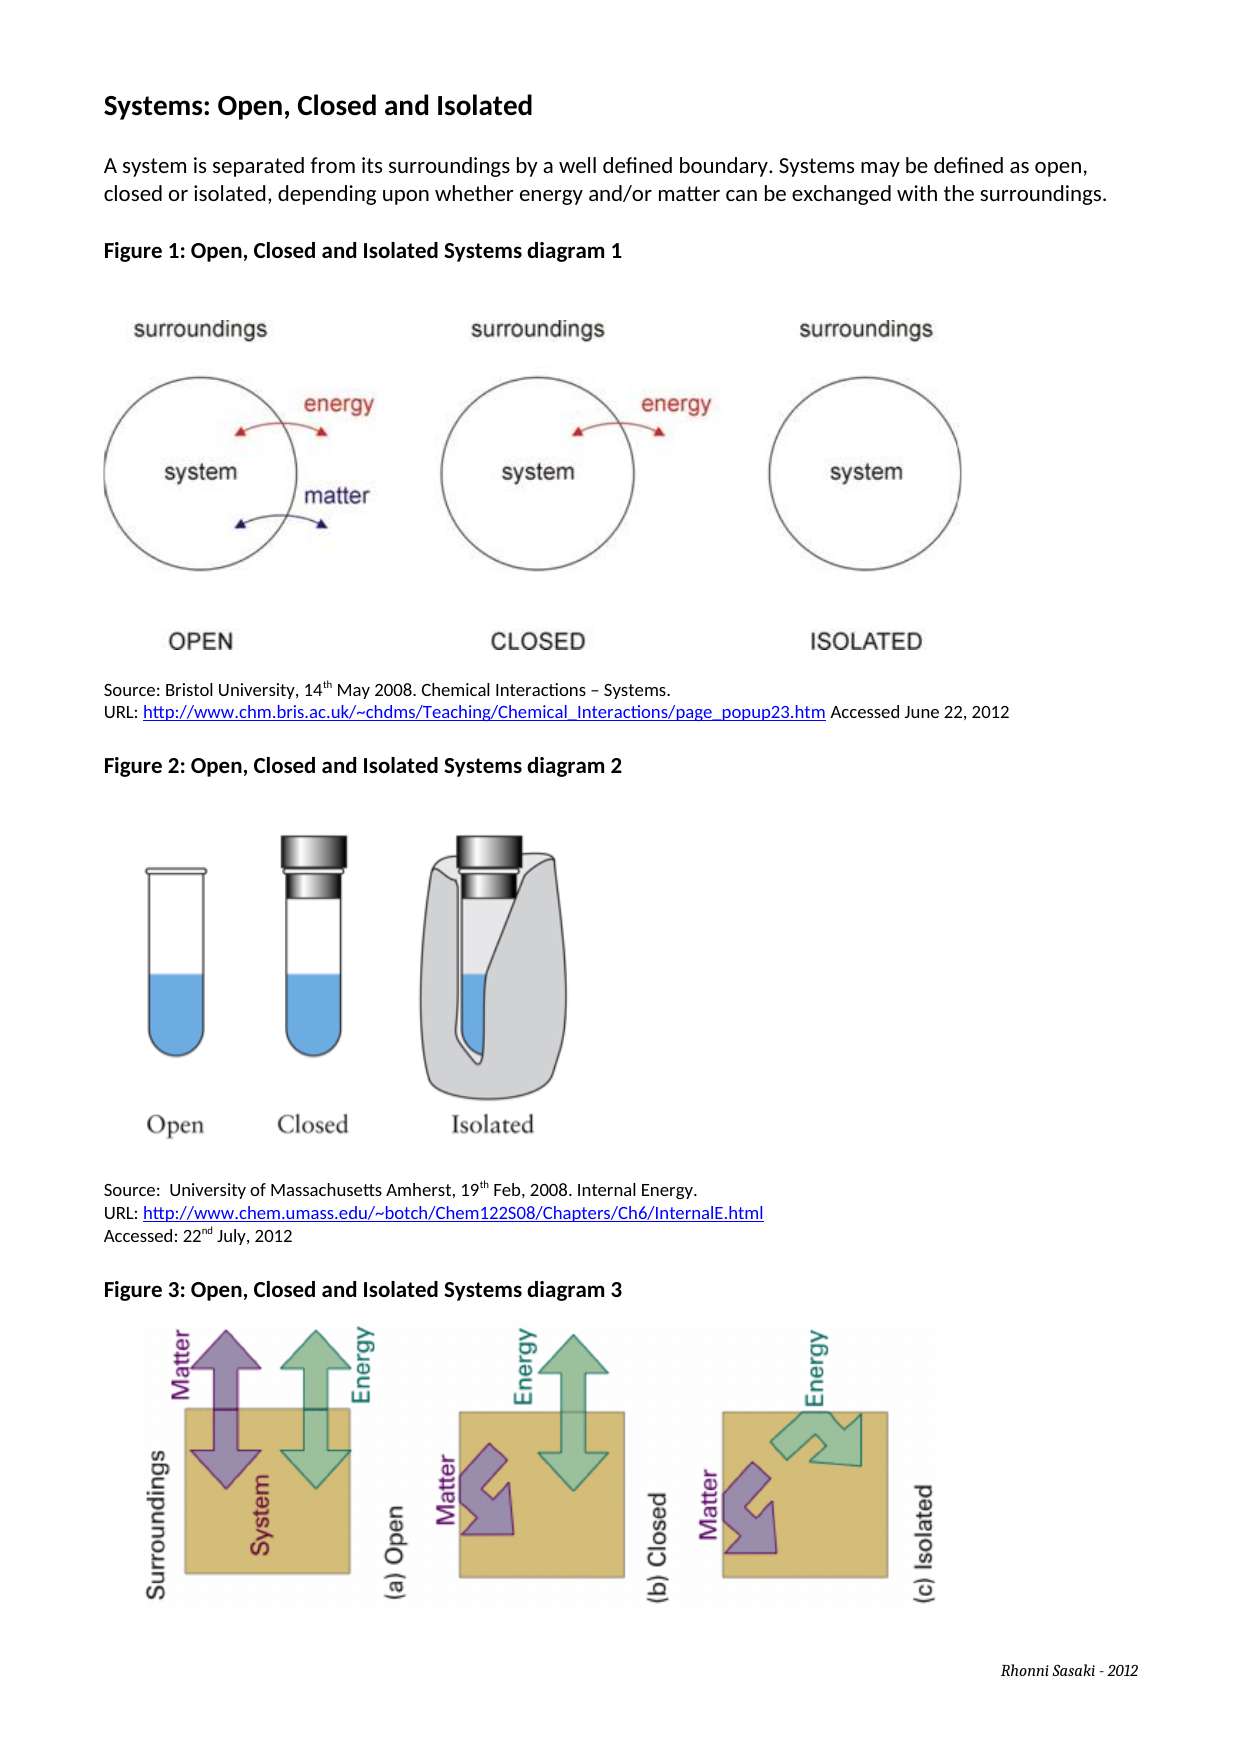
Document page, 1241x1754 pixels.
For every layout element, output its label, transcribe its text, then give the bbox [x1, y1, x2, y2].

picture [103, 320, 962, 650]
text A system is separated from its surroundings by a well defined boundary. Systems may be defined as open, closed or isolated, depending upon whether energy and/or matter can be exchanged with the surroundings. [103, 151, 1138, 207]
text Figure 1: Open, Closed and Isolated Systems diagram 1 [103, 236, 1138, 264]
picture [103, 807, 587, 1151]
picture [141, 1321, 938, 1609]
text Accessed: 22nd July, 2012 [103, 1224, 1138, 1247]
text Source: Bristol University, 14th May 2008. Chemical Interactions – Systems. URL: http://www.chm.bris.ac.uk/~chdms/Teaching/Chemical_Interactions/page_popup23.htm Accessed June 22, 2012 [103, 678, 1138, 723]
text Figure 2: Open, Closed and Isolated Systems diagram 2 [103, 752, 1138, 779]
text Figure 3: Open, Closed and Isolated Systems diagram 3 [103, 1275, 1138, 1303]
text Source: University of Massachusetts Amherst, 19th Feb, 2008. Internal Energy. [103, 1178, 1138, 1201]
text Systems: Open, Closed and Isolated [103, 87, 1138, 123]
text URL: http://www.chem.umass.edu/~botch/Chem122S08/Chapters/Ch6/InternalE.html [103, 1201, 1138, 1224]
